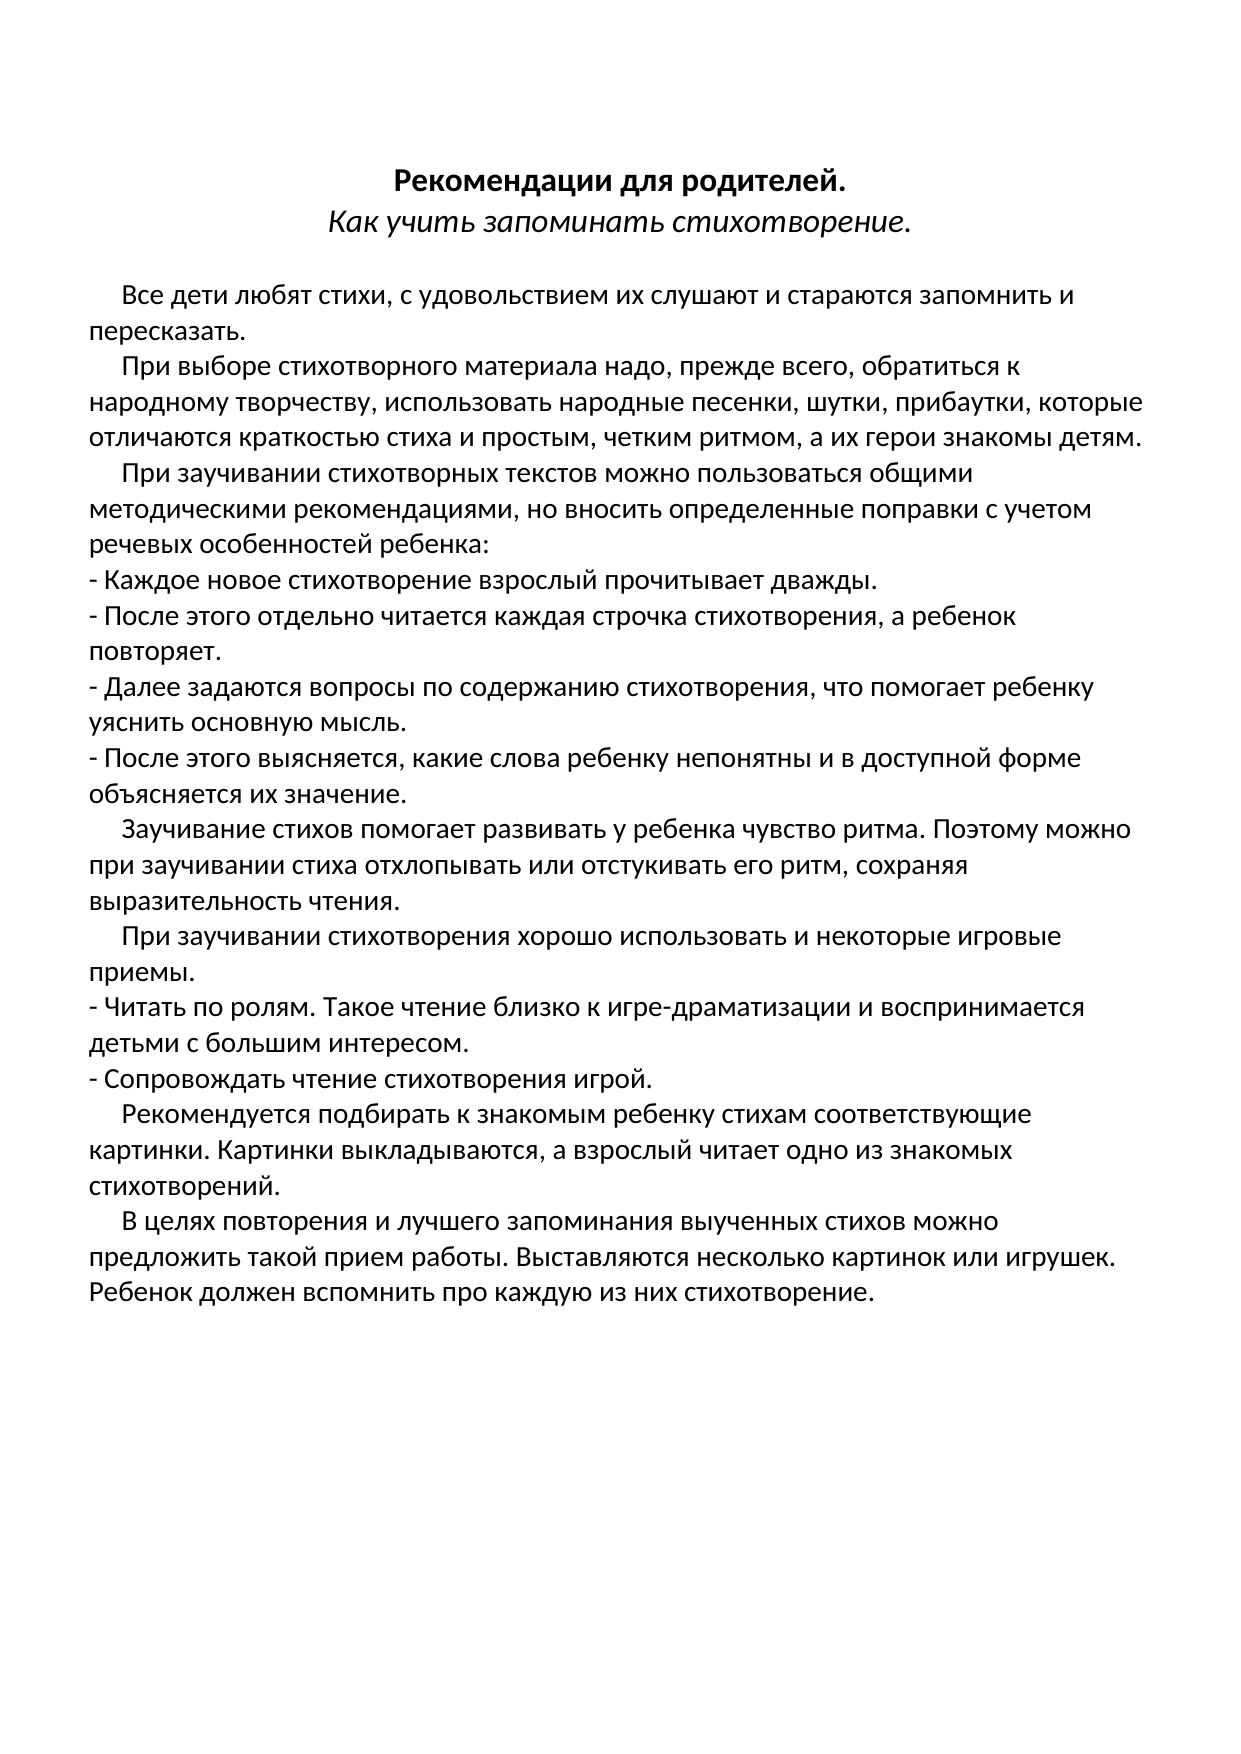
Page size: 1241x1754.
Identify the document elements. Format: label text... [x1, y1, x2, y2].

text Рекомендуется подбирать к знакомым ребенку стихам соответствующие картинки. Картинки выкладываются, а взрослый читает одно из знакомых стихотворений. [88, 1095, 1152, 1202]
text - Сопровождать чтение стихотворения игрой. [88, 1060, 1152, 1095]
text Как учить запоминать стихотворение. [88, 199, 1152, 240]
text - После этого отдельно читается каждая строчка стихотворения, а ребенок повторяет. [88, 597, 1152, 668]
text В целях повторения и лучшего запоминания выученных стихов можно предложить такой прием работы. Выставляются несколько картинок или игрушек. Ребенок должен вспомнить про каждую из них стихотворение. [88, 1202, 1152, 1309]
text - Каждое новое стихотворение взрослый прочитывает дважды. [88, 561, 1152, 597]
text - После этого выясняется, какие слова ребенку непонятны и в доступной форме объясняется их значение. [88, 739, 1152, 810]
text - Далее задаются вопросы по содержанию стихотворения, что помогает ребенку уяснить основную мысль. [88, 668, 1152, 739]
text - Читать по ролям. Такое чтение близко к игре-драматизации и воспринимается детьми с большим интересом. [88, 988, 1152, 1060]
text При заучивании стихотворных текстов можно пользоваться общими методическими рекомендациями, но вносить определенные поправки с учетом речевых особенностей ребенка: [88, 454, 1152, 561]
text При выборе стихотворного материала надо, прежде всего, обратиться к народному творчеству, использовать народные песенки, шутки, прибаутки, которые отличаются краткостью стиха и простым, четким ритмом, а их герои знакомы детям. [88, 347, 1152, 454]
text Все дети любят стихи, с удовольствием их слушают и стараются запомнить и пересказать. [88, 276, 1152, 347]
text Заучивание стихов помогает развивать у ребенка чувство ритма. Поэтому можно при заучивании стиха отхлопывать или отстукивать его ритм, сохраняя выразительность чтения. [88, 810, 1152, 917]
text При заучивании стихотворения хорошо использовать и некоторые игровые приемы. [88, 917, 1152, 988]
text Рекомендации для родителей. [88, 159, 1152, 199]
